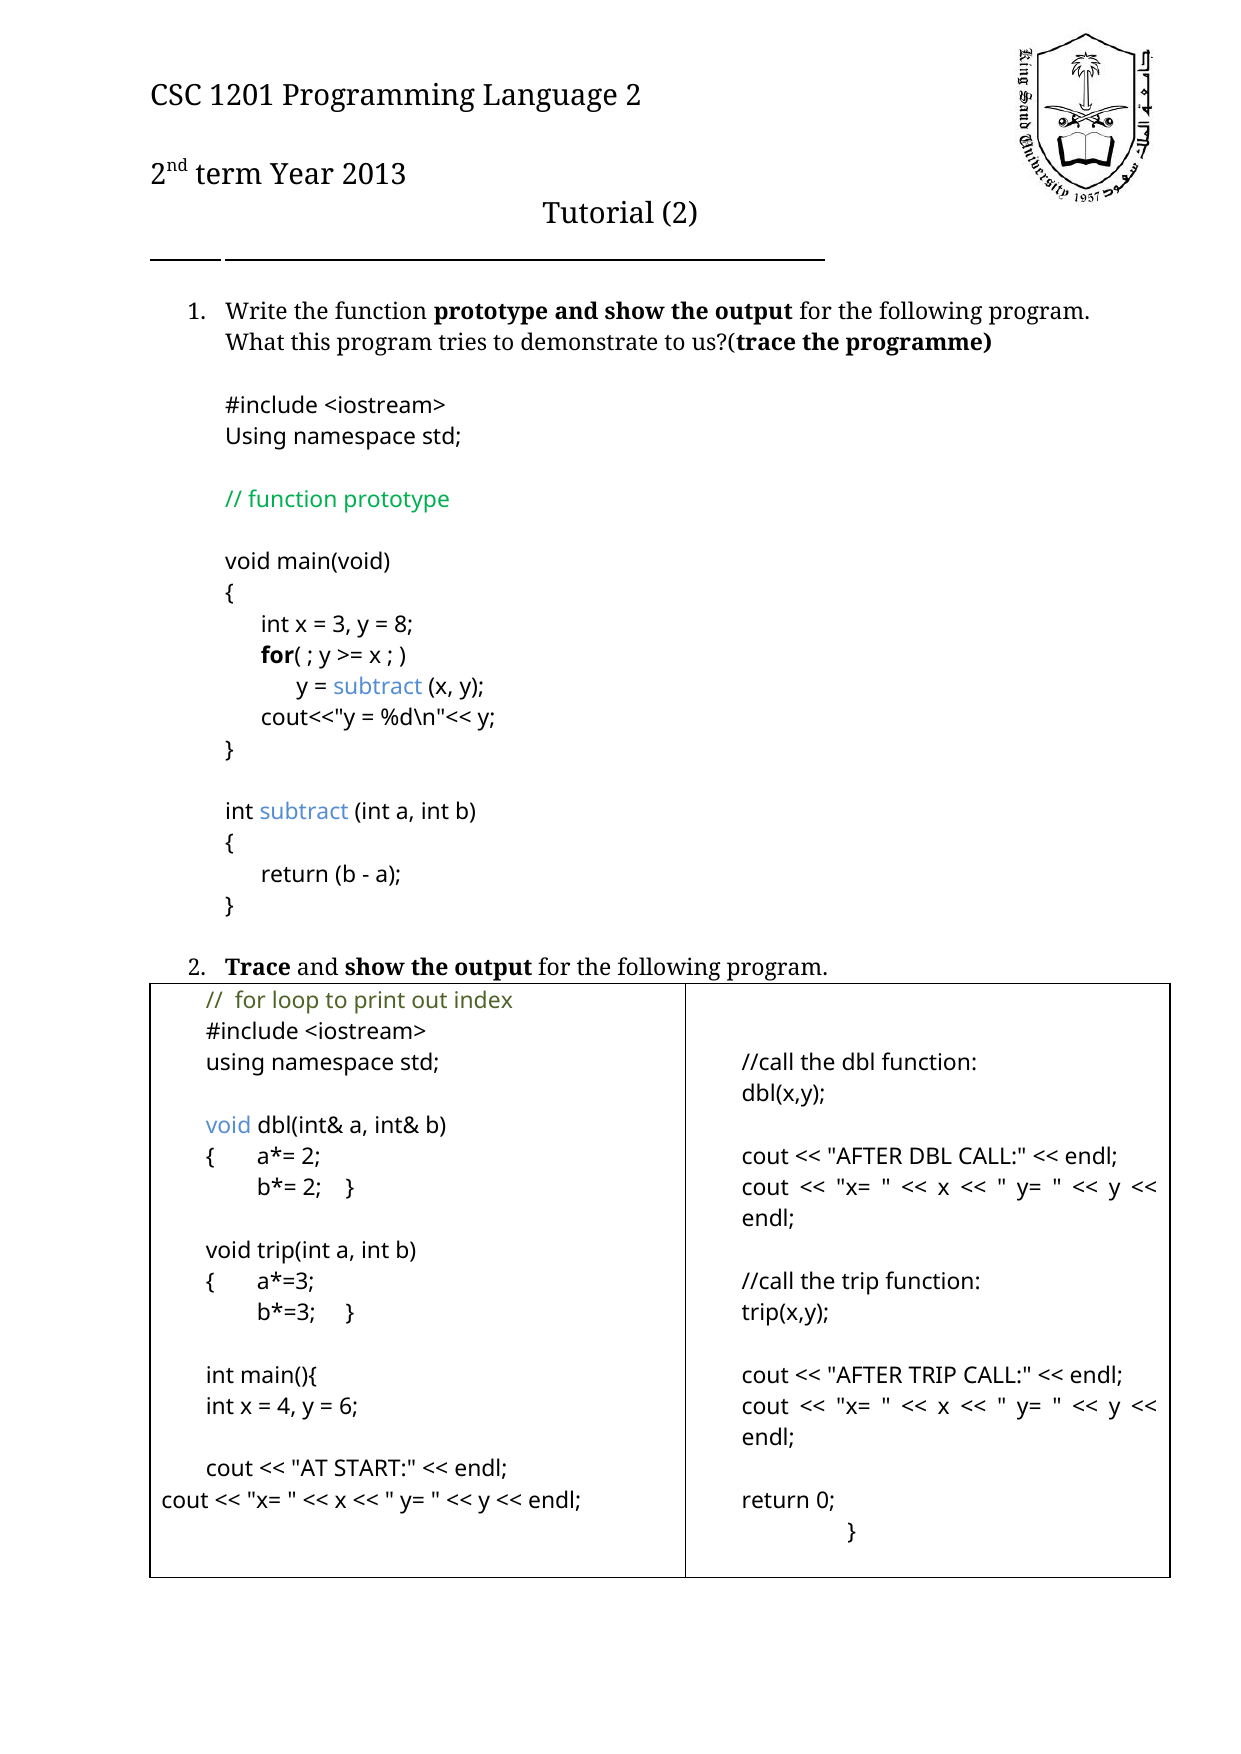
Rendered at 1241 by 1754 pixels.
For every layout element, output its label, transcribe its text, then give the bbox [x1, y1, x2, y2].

list Trace and show the output for the following program. [187, 951, 1090, 982]
text y = subtract (x, y); [225, 670, 1090, 701]
text cout<<"y = %d\n"<< y; [225, 701, 1090, 732]
text int x = 3, y = 8; [225, 607, 1090, 639]
text { [225, 826, 1090, 857]
text // function prototype [225, 482, 1090, 514]
picture [987, 21, 1181, 212]
text return (b - a); [225, 857, 1090, 889]
text #include <iostream> [225, 389, 1090, 420]
text { [225, 576, 1090, 607]
text int subtract (int a, int b) [225, 795, 1090, 826]
text _____ [150, 232, 1090, 264]
text } [225, 732, 1090, 764]
text void main(void) [225, 545, 1090, 576]
table_header //call the dbl function: dbl(x,y); cout << "AFTER DBL CALL:" << endl; cout << "x= " << x << " y= " << y << endl; //call the trip function: trip(x,y); cout << "AFTER TRIP CALL:" << endl; cout << "x= " << x << " y= " << y << endl; return 0; } [686, 984, 1169, 1577]
list Write the function prototype and show the output for the following program. What this program tries to demonstrate to us?(trace the programme) [187, 295, 1090, 357]
text Using namespace std; [225, 420, 1090, 451]
text for( ; y >= x ; ) [225, 639, 1090, 670]
table_header // for loop to print out index #include <iostream> using namespace std; void dbl(int& a, int& b) { a*= 2; b*= 2; } void trip(int a, int b) { a*=3; b*=3; } int main(){ int x = 4, y = 6; cout << "AT START:" << endl; cout << "x= " << x << " y= " << y << endl; [151, 984, 685, 1577]
text } [225, 889, 1090, 920]
